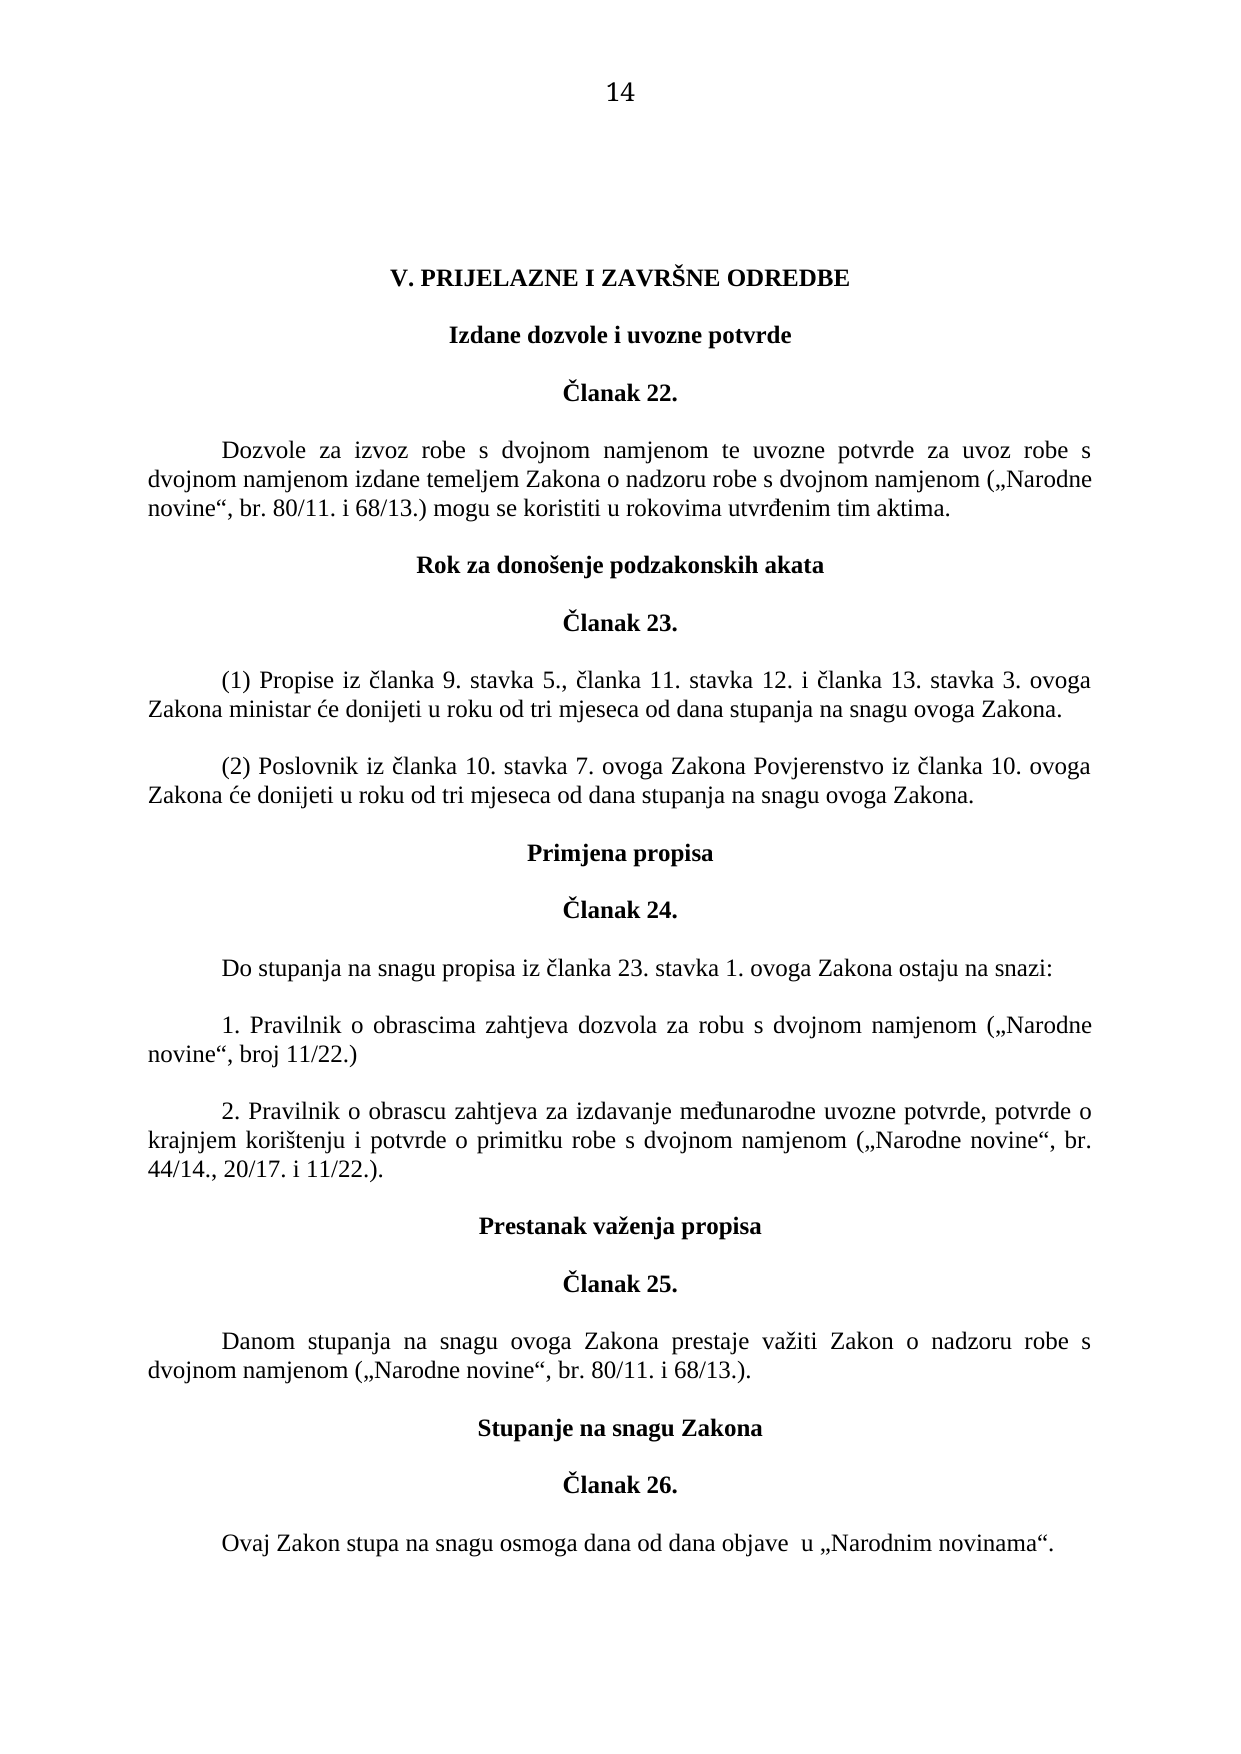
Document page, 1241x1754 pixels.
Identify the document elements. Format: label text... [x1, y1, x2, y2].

text Izdane dozvole i uvozne potvrde [148, 320, 1093, 349]
text Članak 23. [148, 608, 1093, 636]
text (1) Propise iz članka 9. stavka 5., članka 11. stavka 12. i članka 13. stavka 3. ovoga Zakona ministar će donijeti u roku od tri mjeseca od dana stupanja na snagu ovoga Zakona. [148, 665, 1093, 723]
text (2) Poslovnik iz članka 10. stavka 7. ovoga Zakona Povjerenstvo iz članka 10. ovoga Zakona će donijeti u roku od tri mjeseca od dana stupanja na snagu ovoga Zakona. [148, 751, 1093, 809]
text 2. Pravilnik o obrascu zahtjeva za izdavanje međunarodne uvozne potvrde, potvrde o krajnjem korištenju i potvrde o primitku robe s dvojnom namjenom („Narodne novine“, br. 44/14., 20/17. i 11/22.). [148, 1096, 1093, 1183]
text Članak 25. [148, 1269, 1093, 1298]
text Rok za donošenje podzakonskih akata [148, 550, 1093, 579]
text Do stupanja na snagu propisa iz članka 23. stavka 1. ovoga Zakona ostaju na snazi: [148, 953, 1093, 981]
text Članak 26. [148, 1470, 1093, 1499]
text Ovaj Zakon stupa na snagu osmoga dana od dana objave u „Narodnim novinama“. [148, 1528, 1093, 1556]
text Članak 22. [148, 378, 1093, 406]
text Danom stupanja na snagu ovoga Zakona prestaje važiti Zakon o nadzoru robe s dvojnom namjenom („Narodne novine“, br. 80/11. i 68/13.). [148, 1326, 1093, 1384]
text Članak 24. [148, 895, 1093, 924]
text Primjena propisa [148, 838, 1093, 866]
text Stupanje na snagu Zakona [148, 1413, 1093, 1441]
text V. PRIJELAZNE I ZAVRŠNE ODREDBE [148, 263, 1093, 291]
text 1. Pravilnik o obrascima zahtjeva dozvola za robu s dvojnom namjenom („Narodne novine“, broj 11/22.) [148, 1010, 1093, 1068]
text Dozvole za izvoz robe s dvojnom namjenom te uvozne potvrde za uvoz robe s dvojnom namjenom izdane temeljem Zakona o nadzoru robe s dvojnom namjenom („Narodne novine“, br. 80/11. i 68/13.) mogu se koristiti u rokovima utvrđenim tim aktima. [148, 435, 1093, 521]
text Prestanak važenja propisa [148, 1211, 1093, 1240]
